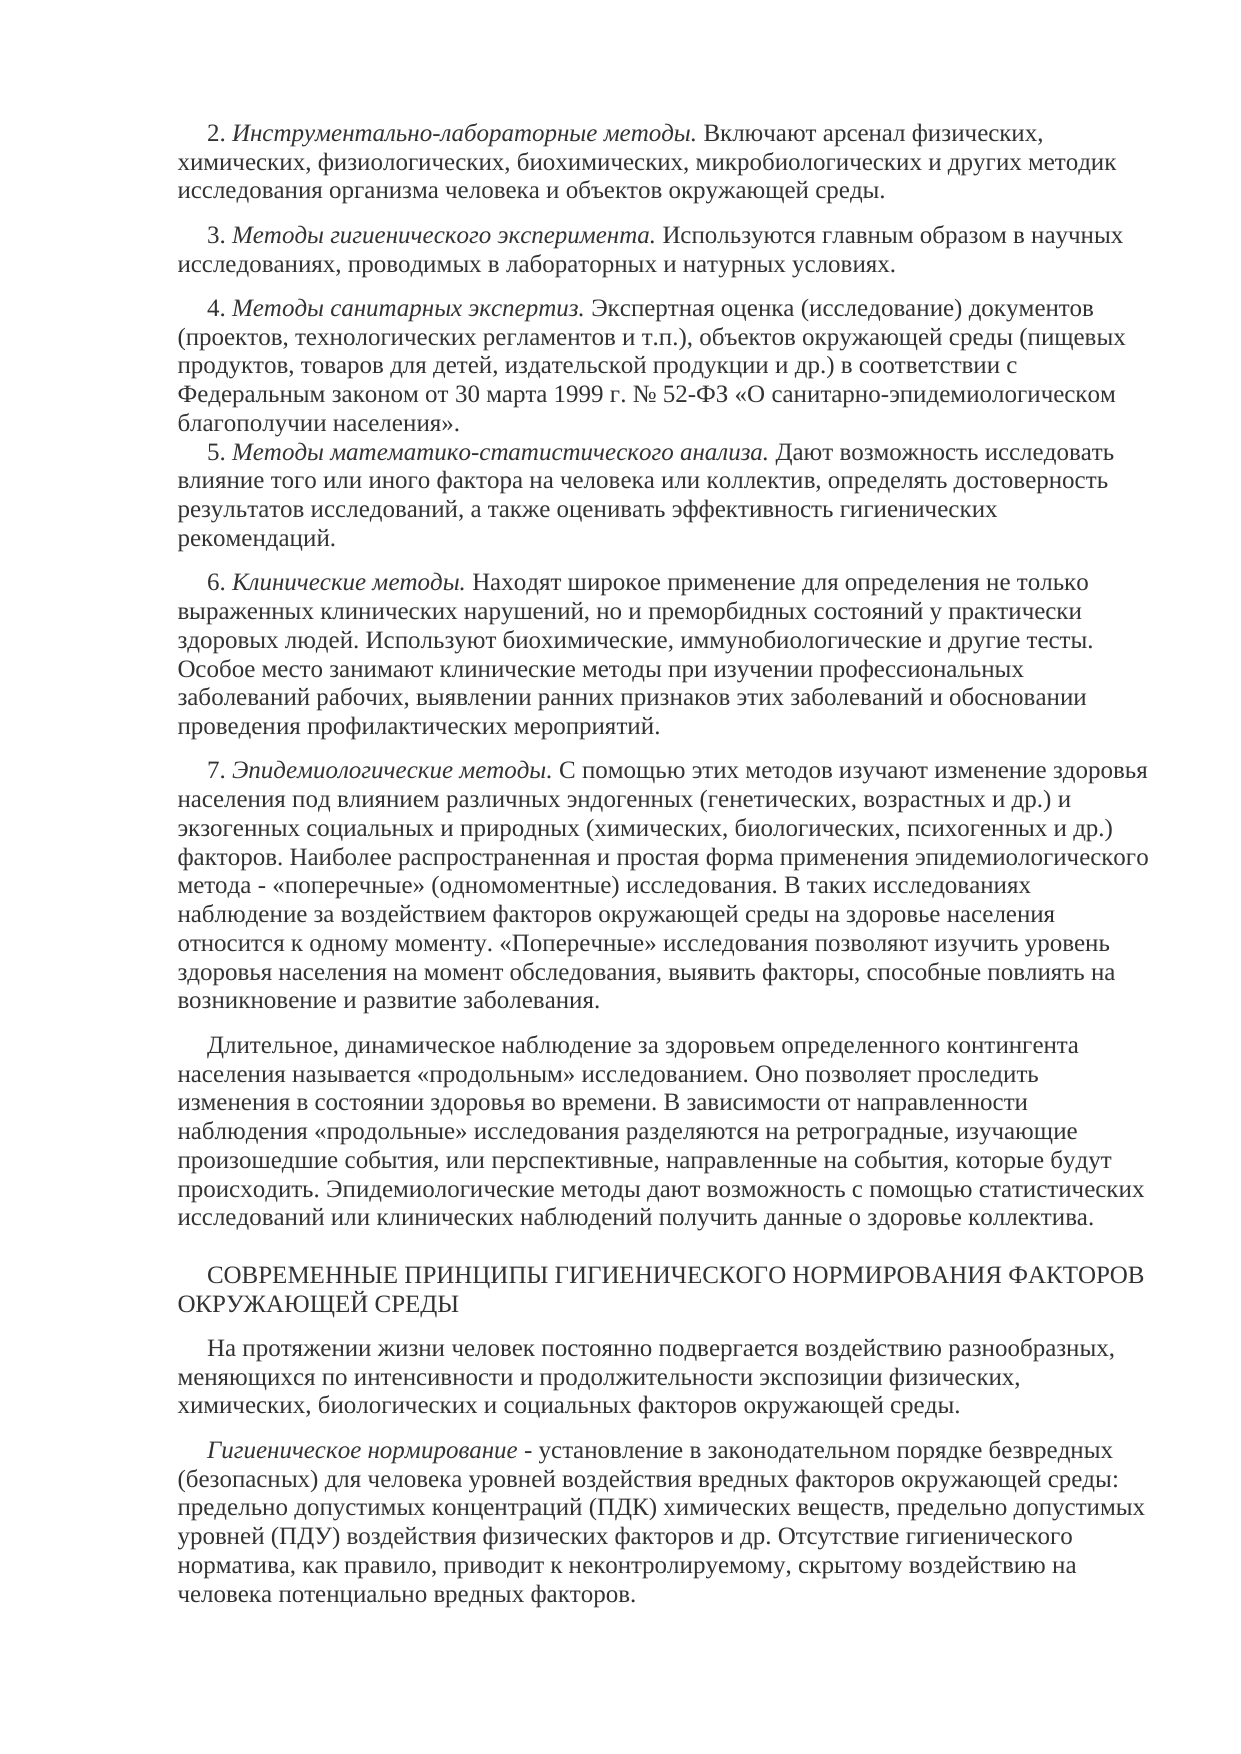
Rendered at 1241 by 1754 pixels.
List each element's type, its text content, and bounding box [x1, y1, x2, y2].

text Длительное, динамическое наблюдение за здоровьем определенного контингента населения называется «продольным» исследованием. Оно позволяет проследить изменения в состоянии здоровья во времени. В зависимости от направленности наблюдения «продольные» исследования разделяются на ретроградные, изучающие произошедшие события, или перспективные, направленные на события, которые будут происходить. Эпидемиологические методы дают возможность с помощью статистических исследований или клинических наблюдений получить данные о здоровье коллектива. [177, 1030, 1152, 1231]
text 2. Инструментально-лабораторные методы. Включают арсенал физических, химических, физиологических, биохимических, микробиологических и других методик исследования организма человека и объектов окружающей среды. [177, 118, 1152, 204]
text 5. Методы математико-статистического анализа. Дают возможность исследовать влияние того или иного фактора на человека или коллектив, определять достоверность результатов исследований, а также оценивать эффективность гигиенических рекомендаций. [177, 437, 1152, 552]
text Гигиеническое нормирование - установление в законодательном порядке безвредных (безопасных) для человека уровней воздействия вредных факторов окружающей среды: предельно допустимых концентраций (ПДК) химических веществ, предельно допустимых уровней (ПДУ) воздействия физических факторов и др. Отсутствие гигиенического норматива, как правило, приводит к неконтролируемому, скрытому воздействию на человека потенциально вредных факторов. [177, 1435, 1152, 1607]
text 3. Методы гигиенического эксперимента. Используются главным образом в научных исследованиях, проводимых в лабораторных и натурных условиях. [177, 220, 1152, 277]
text 4. Методы санитарных экспертиз. Экспертная оценка (исследование) документов (проектов, технологических регламентов и т.п.), объектов окружающей среды (пищевых продуктов, товаров для детей, издательской продукции и др.) в соответствии с Федеральным законом от 30 марта 1999 г. № 52-ФЗ «О санитарно-эпидемиологическом благополучии населения». [177, 293, 1152, 437]
text 7. Эпидемиологические методы. С помощью этих методов изучают изменение здоровья населения под влиянием различных эндогенных (генетических, возрастных и др.) и экзогенных социальных и природных (химических, биологических, психогенных и др.) факторов. Наиболее распространенная и простая форма применения эпидемиологического метода - «поперечные» (одномоментные) исследования. В таких исследованиях наблюдение за воздействием факторов окружающей среды на здоровье населения относится к одному моменту. «Поперечные» исследования позволяют изучить уровень здоровья населения на момент обследования, выявить факторы, способные повлиять на возникновение и развитие заболевания. [177, 756, 1152, 1014]
text 6. Клинические методы. Находят широкое применение для определения не только выраженных клинических нарушений, но и преморбидных состояний у практически здоровых людей. Используют биохимические, иммунобиологические и другие тесты. Особое место занимают клинические методы при изучении профессиональных заболеваний рабочих, выявлении ранних признаков этих заболеваний и обосновании проведения профилактических мероприятий. [177, 567, 1152, 740]
text На протяжении жизни человек постоянно подвергается воздействию разнообразных, меняющихся по интенсивности и продолжительности экспозиции физических, химических, биологических и социальных факторов окружающей среды. [177, 1333, 1152, 1419]
text СОВРЕМЕННЫЕ ПРИНЦИПЫ ГИГИЕНИЧЕСКОГО НОРМИРОВАНИЯ ФАКТОРОВ ОКРУЖАЮЩЕЙ СРЕДЫ [177, 1260, 1152, 1317]
